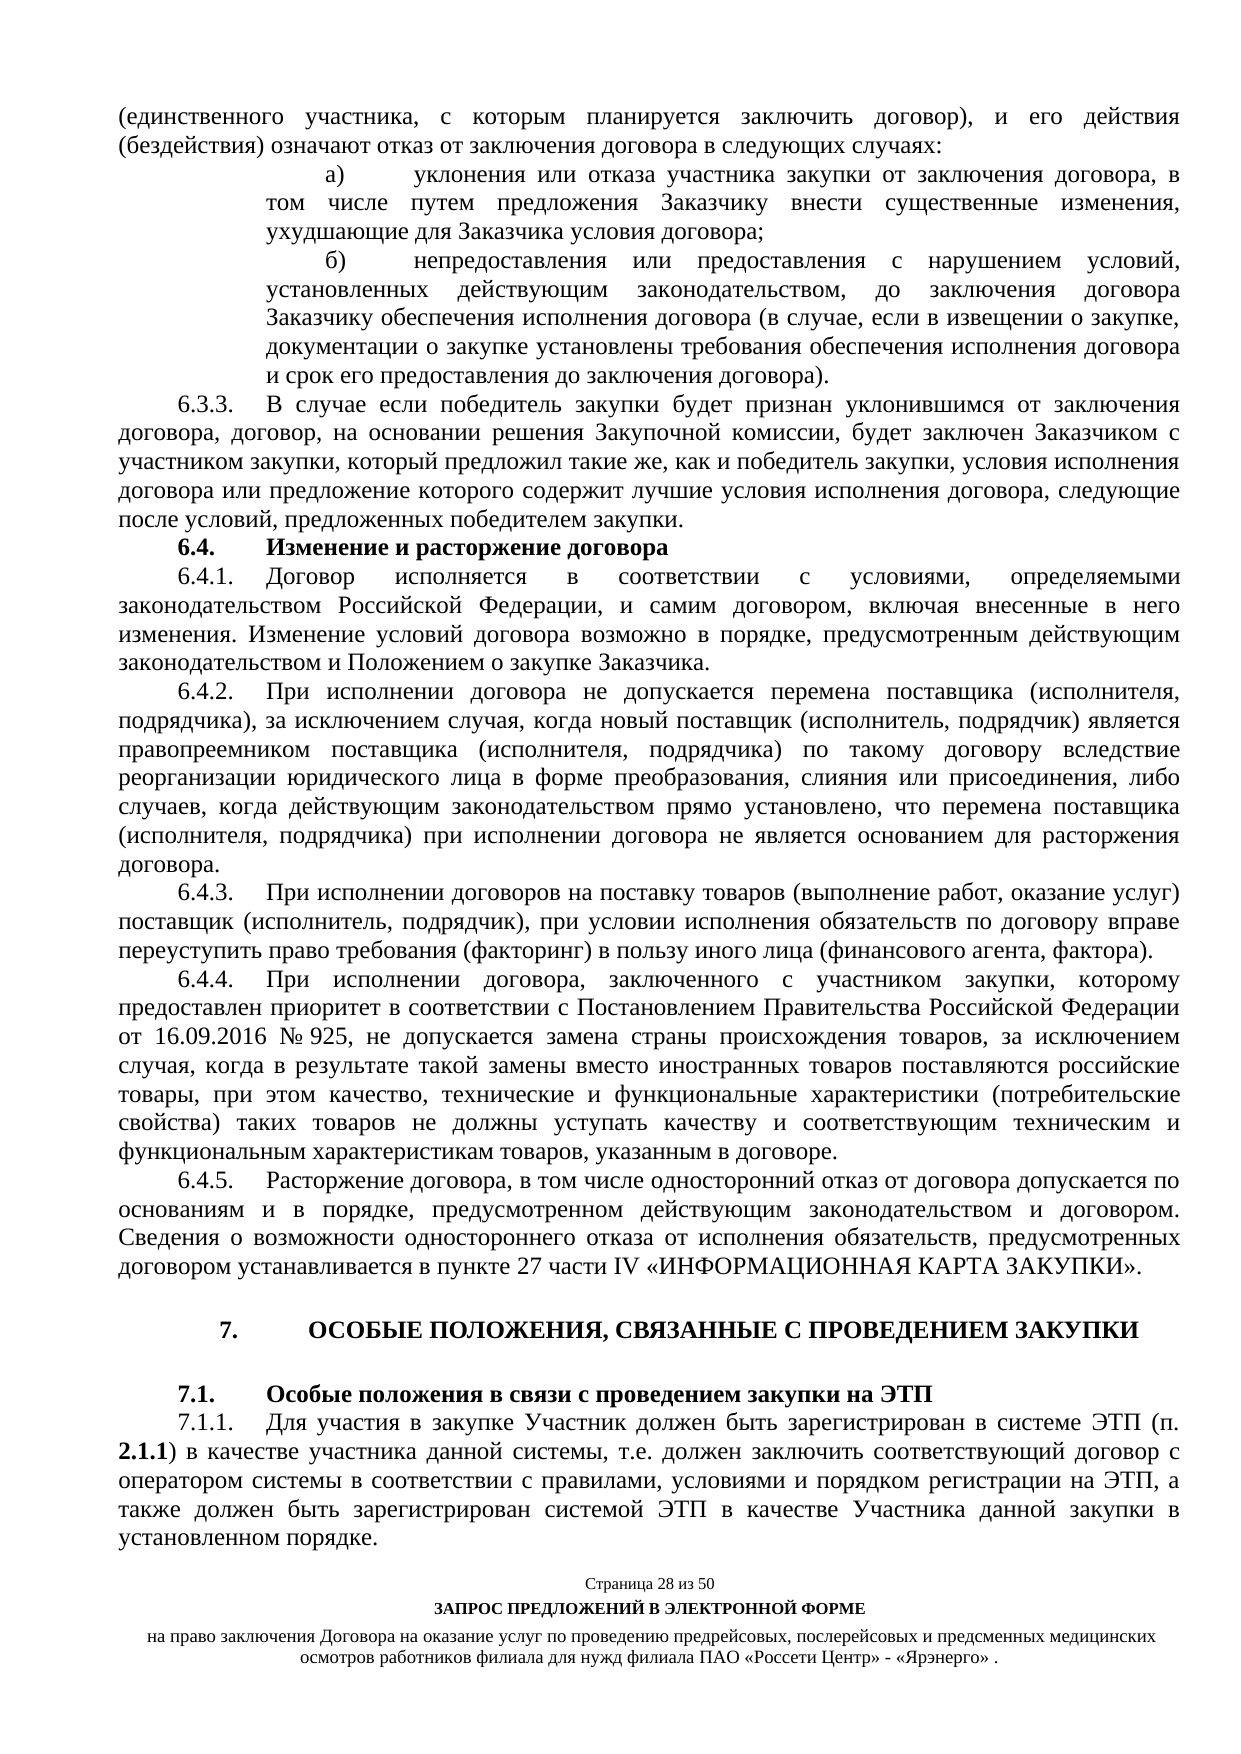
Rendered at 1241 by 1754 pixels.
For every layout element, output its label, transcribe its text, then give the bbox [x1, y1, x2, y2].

subtitle ОСОБЫЕ ПОЛОЖЕНИЯ, СВЯЗАННЫЕ С ПРОВЕДЕНИЕМ ЗАКУПКИ [118, 1315, 1181, 1344]
subtitle Расторжение договора, в том числе односторонний отказ от договора допускается по основаниям и в порядке, предусмотренном действующим законодательством и договором. Сведения о возможности одностороннего отказа от исполнения обязательств, предусмотренных договором устанавливается в пункте 27 части IV «ИНФОРМАЦИОННАЯ КАРТА ЗАКУПКИ». [118, 1165, 1181, 1280]
subtitle При исполнении договоров на поставку товаров (выполнение работ, оказание услуг) поставщик (исполнитель, подрядчик), при условии исполнения обязательств по договору вправе переуступить право требования (факторинг) в пользу иного лица (финансового агента, фактора). [118, 877, 1181, 964]
subtitle Особые положения в связи с проведением закупки на ЭТП [118, 1379, 1181, 1407]
subtitle При исполнении договора, заключенного с участником закупки, которому предоставлен приоритет в соответствии с Постановлением Правительства Российской Федерации от 16.09.2016 № 925, не допускается замена страны происхождения товаров, за исключением случая, когда в результате такой замены вместо иностранных товаров поставляются российские товары, при этом качество, технические и функциональные характеристики (потребительские свойства) таких товаров не должны уступать качеству и соответствующим техническим и функциональным характеристикам товаров, указанным в договоре. [118, 964, 1181, 1165]
subtitle уклонения или отказа участника закупки от заключения договора, в том числе путем предложения Заказчику внести существенные изменения, ухудшающие для Заказчика условия договора; [266, 159, 1181, 245]
subtitle Договор исполняется в соответствии с условиями, определяемыми законодательством Российской Федерации, и самим договором, включая внесенные в него изменения. Изменение условий договора возможно в порядке, предусмотренным действующим законодательством и Положением о закупке Заказчика. [118, 561, 1181, 676]
subtitle При исполнении договора не допускается перемена поставщика (исполнителя, подрядчика), за исключением случая, когда новый поставщик (исполнитель, подрядчик) является правопреемником поставщика (исполнителя, подрядчика) по такому договору вследствие реорганизации юридического лица в форме преобразования, слияния или присоединения, либо случаев, когда действующим законодательством прямо установлено, что перемена поставщика (исполнителя, подрядчика) при исполнении договора не является основанием для расторжения договора. [118, 676, 1181, 877]
subtitle В случае если победитель закупки будет признан уклонившимся от заключения договора, договор, на основании решения Закупочной комиссии, будет заключен Заказчиком с участником закупки, который предложил такие же, как и победитель закупки, условия исполнения договора или предложение которого содержит лучшие условия исполнения договора, следующие после условий, предложенных победителем закупки. [118, 389, 1181, 532]
subtitle Для участия в закупке Участник должен быть зарегистрирован в системе ЭТП (п. 2.1.1) в качестве участника данной системы, т.е. должен заключить соответствующий договор с оператором системы в соответствии с правилами, условиями и порядком регистрации на ЭТП, а также должен быть зарегистрирован системой ЭТП в качестве Участника данной закупки в установленном порядке. [118, 1407, 1181, 1551]
subtitle непредоставления или предоставления с нарушением условий, установленных действующим законодательством, до заключения договора Заказчику обеспечения исполнения договора (в случае, если в извещении о закупке, документации о закупке установлены требования обеспечения исполнения договора и срок его предоставления до заключения договора). [266, 245, 1181, 389]
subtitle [118, 101, 1181, 159]
subtitle Изменение и расторжение договора [118, 532, 1181, 561]
